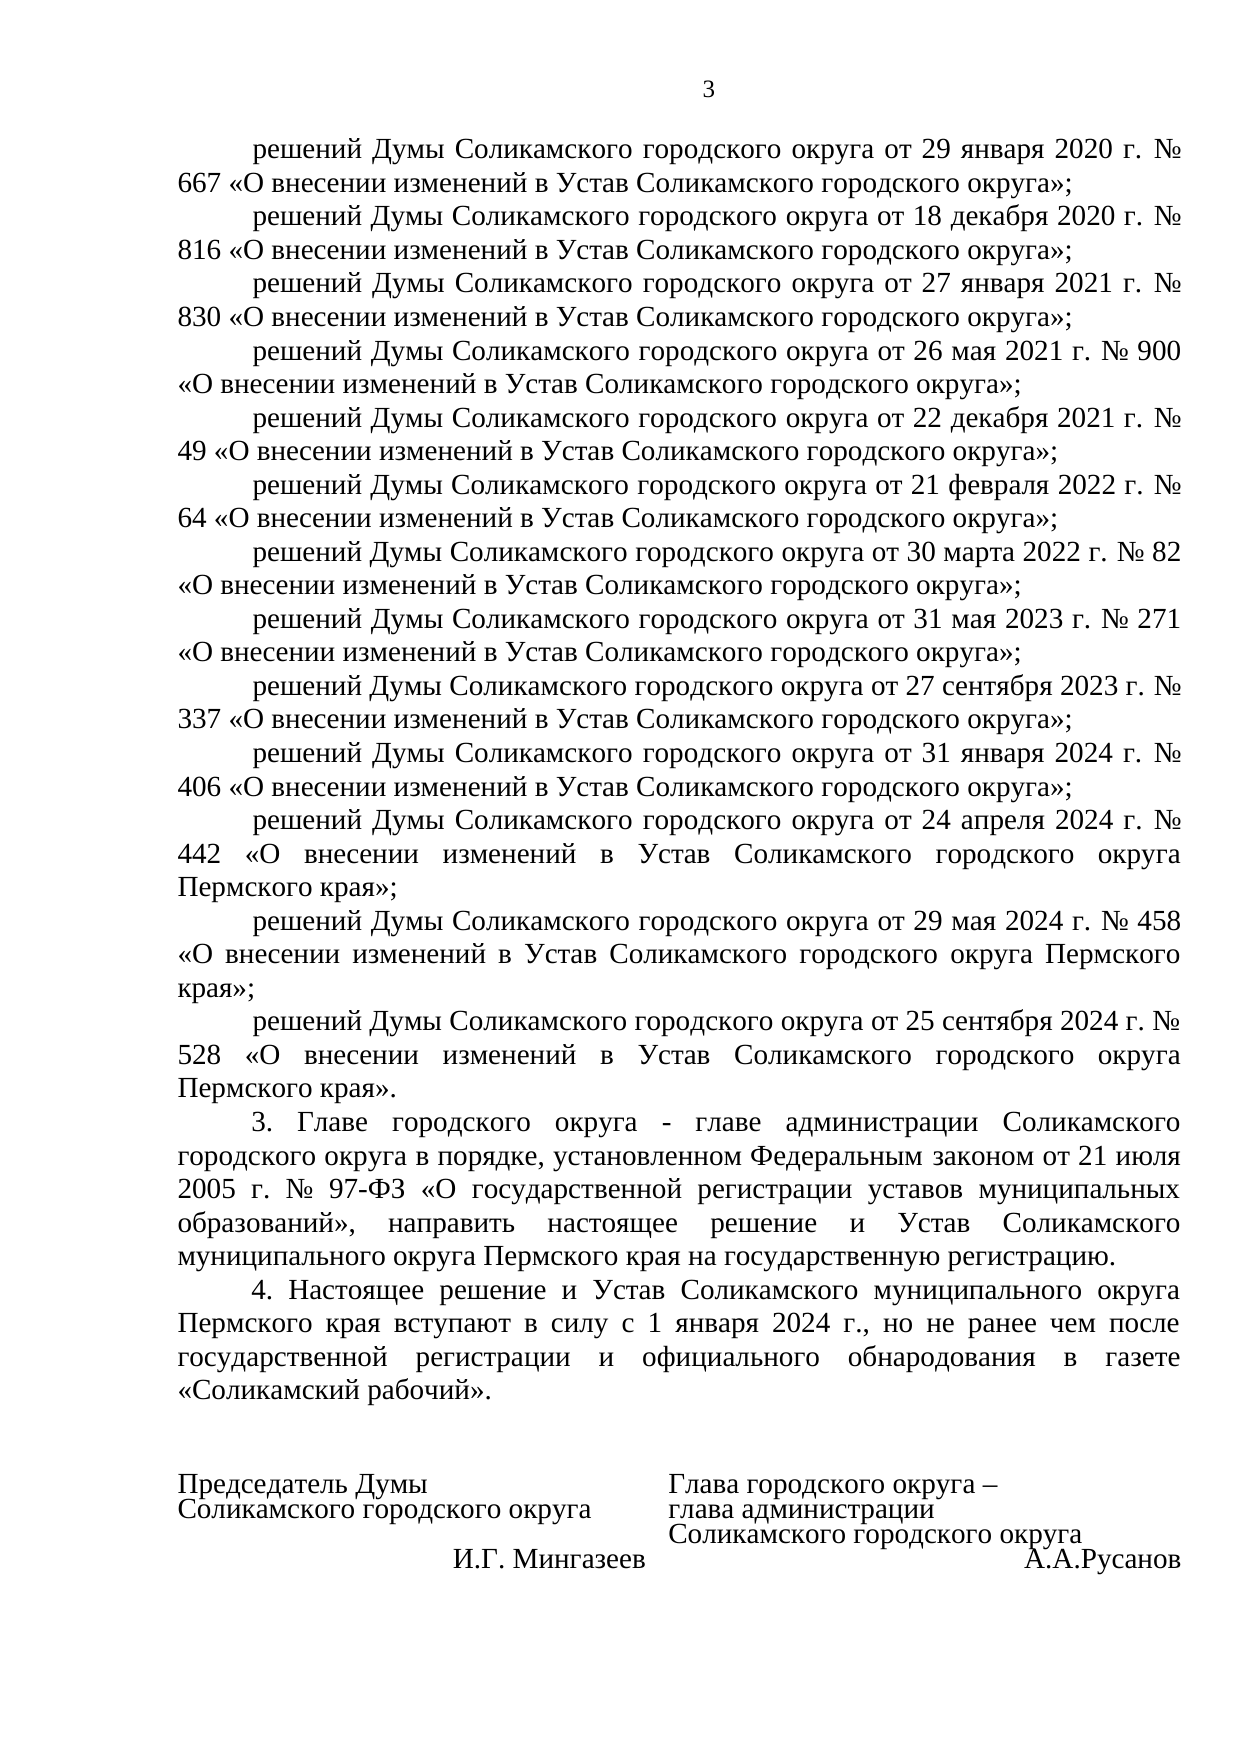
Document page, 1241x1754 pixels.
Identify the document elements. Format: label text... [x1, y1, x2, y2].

table_cell И.Г. Мингазеев [166, 1548, 657, 1573]
text решений Думы Соликамского городского округа от 22 декабря . № 49 «О внесении изменений в Устав Соликамского городского округа»; [177, 400, 1181, 467]
table_cell А.А.Русанов [657, 1548, 1192, 1573]
text решений Думы Соликамского городского округа от 29 января . № 667 «О внесении изменений в Устав Соликамского городского округа»; [177, 131, 1181, 198]
table_header Глава городского округа – глава администрации Соликамского городского округа [657, 1473, 1192, 1548]
text 3. Главе городского округа - главе администрации Соликамского городского округа в порядке, установленном Федеральным законом от 21 июля . № 97-ФЗ «О государственной регистрации уставов муниципальных образований», направить настоящее решение и Устав Соликамского муниципального округа Пермского края на государственную регистрацию. [177, 1104, 1181, 1272]
text решений Думы Соликамского городского округа от 31 января . № 406 «О внесении изменений в Устав Соликамского городского округа»; [177, 735, 1181, 802]
text решений Думы Соликамского городского округа от 27 сентября . № 337 «О внесении изменений в Устав Соликамского городского округа»; [177, 668, 1181, 735]
text решений Думы Соликамского городского округа от 25 сентября . № 528 «О внесении изменений в Устав Соликамского городского округа Пермского края». [177, 1003, 1181, 1104]
text решений Думы Соликамского городского округа от 21 февраля . № 64 «О внесении изменений в Устав Соликамского городского округа»; [177, 467, 1181, 534]
text решений Думы Соликамского городского округа от 24 апреля . № 442 «О внесении изменений в Устав Соликамского городского округа Пермского края»; [177, 802, 1181, 903]
text решений Думы Соликамского городского округа от 27 января . № 830 «О внесении изменений в Устав Соликамского городского округа»; [177, 266, 1181, 333]
text решений Думы Соликамского городского округа от 26 мая . № 900 «О внесении изменений в Устав Соликамского городского округа»; [177, 333, 1181, 400]
text решений Думы Соликамского городского округа от 18 декабря . № 816 «О внесении изменений в Устав Соликамского городского округа»; [177, 198, 1181, 266]
text решений Думы Соликамского городского округа от 29 мая . № 458 «О внесении изменений в Устав Соликамского городского округа Пермского края»; [177, 903, 1181, 1003]
table_header Председатель Думы Соликамского городского округа [166, 1473, 657, 1548]
text 4. Настоящее решение и Устав Соликамского муниципального округа Пермского края вступают в силу с 1 января ., но не ранее чем после государственной регистрации и официального обнародования в газете «Соликамский рабочий». [177, 1272, 1181, 1406]
text решений Думы Соликамского городского округа от 31 мая . № 271 «О внесении изменений в Устав Соликамского городского округа»; [177, 601, 1181, 668]
text решений Думы Соликамского городского округа от 30 марта . № 82 «О внесении изменений в Устав Соликамского городского округа»; [177, 534, 1181, 601]
